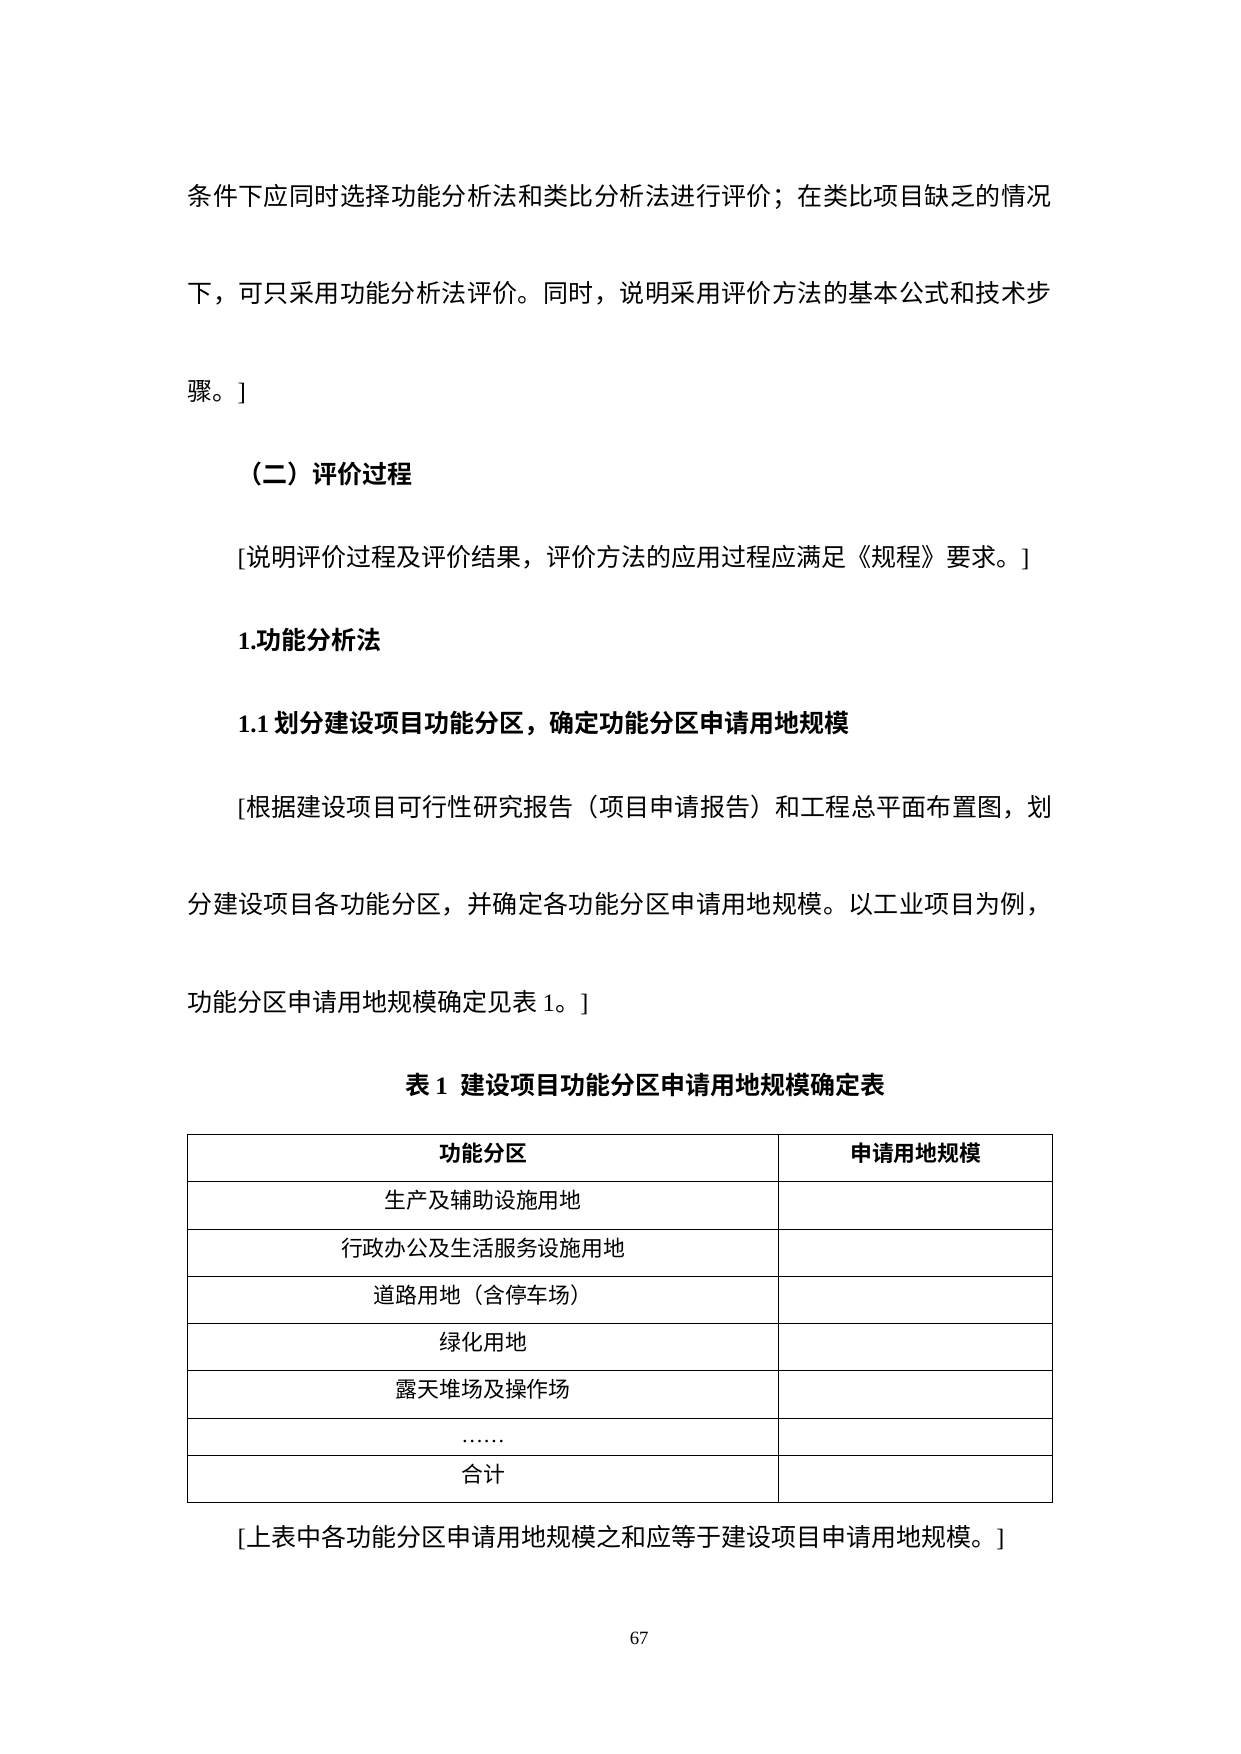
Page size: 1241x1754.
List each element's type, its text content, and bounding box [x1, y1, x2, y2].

table_header 申请用地规模 [779, 1135, 1052, 1181]
subtitle （二）评价过程 [187, 440, 1053, 505]
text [187, 162, 1053, 422]
table_cell [779, 1277, 1052, 1323]
table_cell [779, 1419, 1052, 1454]
text 表1 建设项目功能分区申请用地规模确定表 [187, 1051, 1053, 1116]
table_cell 行政办公及生活服务设施用地 [188, 1230, 778, 1276]
text [根据建设项目可行性研究报告（项目申请报告）和工程总平面布置图，划分建设项目各功能分区，并确定各功能分区申请用地规模。以工业项目为例，功能分区申请用地规模确定见表1。] [187, 773, 1053, 1033]
text [上表中各功能分区申请用地规模之和应等于建设项目申请用地规模。] [187, 1503, 1053, 1568]
table_header 功能分区 [188, 1135, 778, 1181]
text 1.功能分析法 [187, 606, 1053, 671]
table_cell …… [188, 1419, 778, 1454]
table_cell [779, 1456, 1052, 1502]
table_cell [779, 1230, 1052, 1276]
table_cell 生产及辅助设施用地 [188, 1182, 778, 1228]
table_cell 道路用地（含停车场） [188, 1277, 778, 1323]
text 1.1划分建设项目功能分区，确定功能分区申请用地规模 [187, 689, 1053, 754]
table_cell 绿化用地 [188, 1324, 778, 1370]
text [说明评价过程及评价结果，评价方法的应用过程应满足《规程》要求。] [187, 523, 1053, 588]
table_cell [779, 1371, 1052, 1418]
table_cell 合计 [188, 1456, 778, 1502]
table_cell [779, 1182, 1052, 1228]
table_cell 露天堆场及操作场 [188, 1371, 778, 1418]
table_cell [779, 1324, 1052, 1370]
